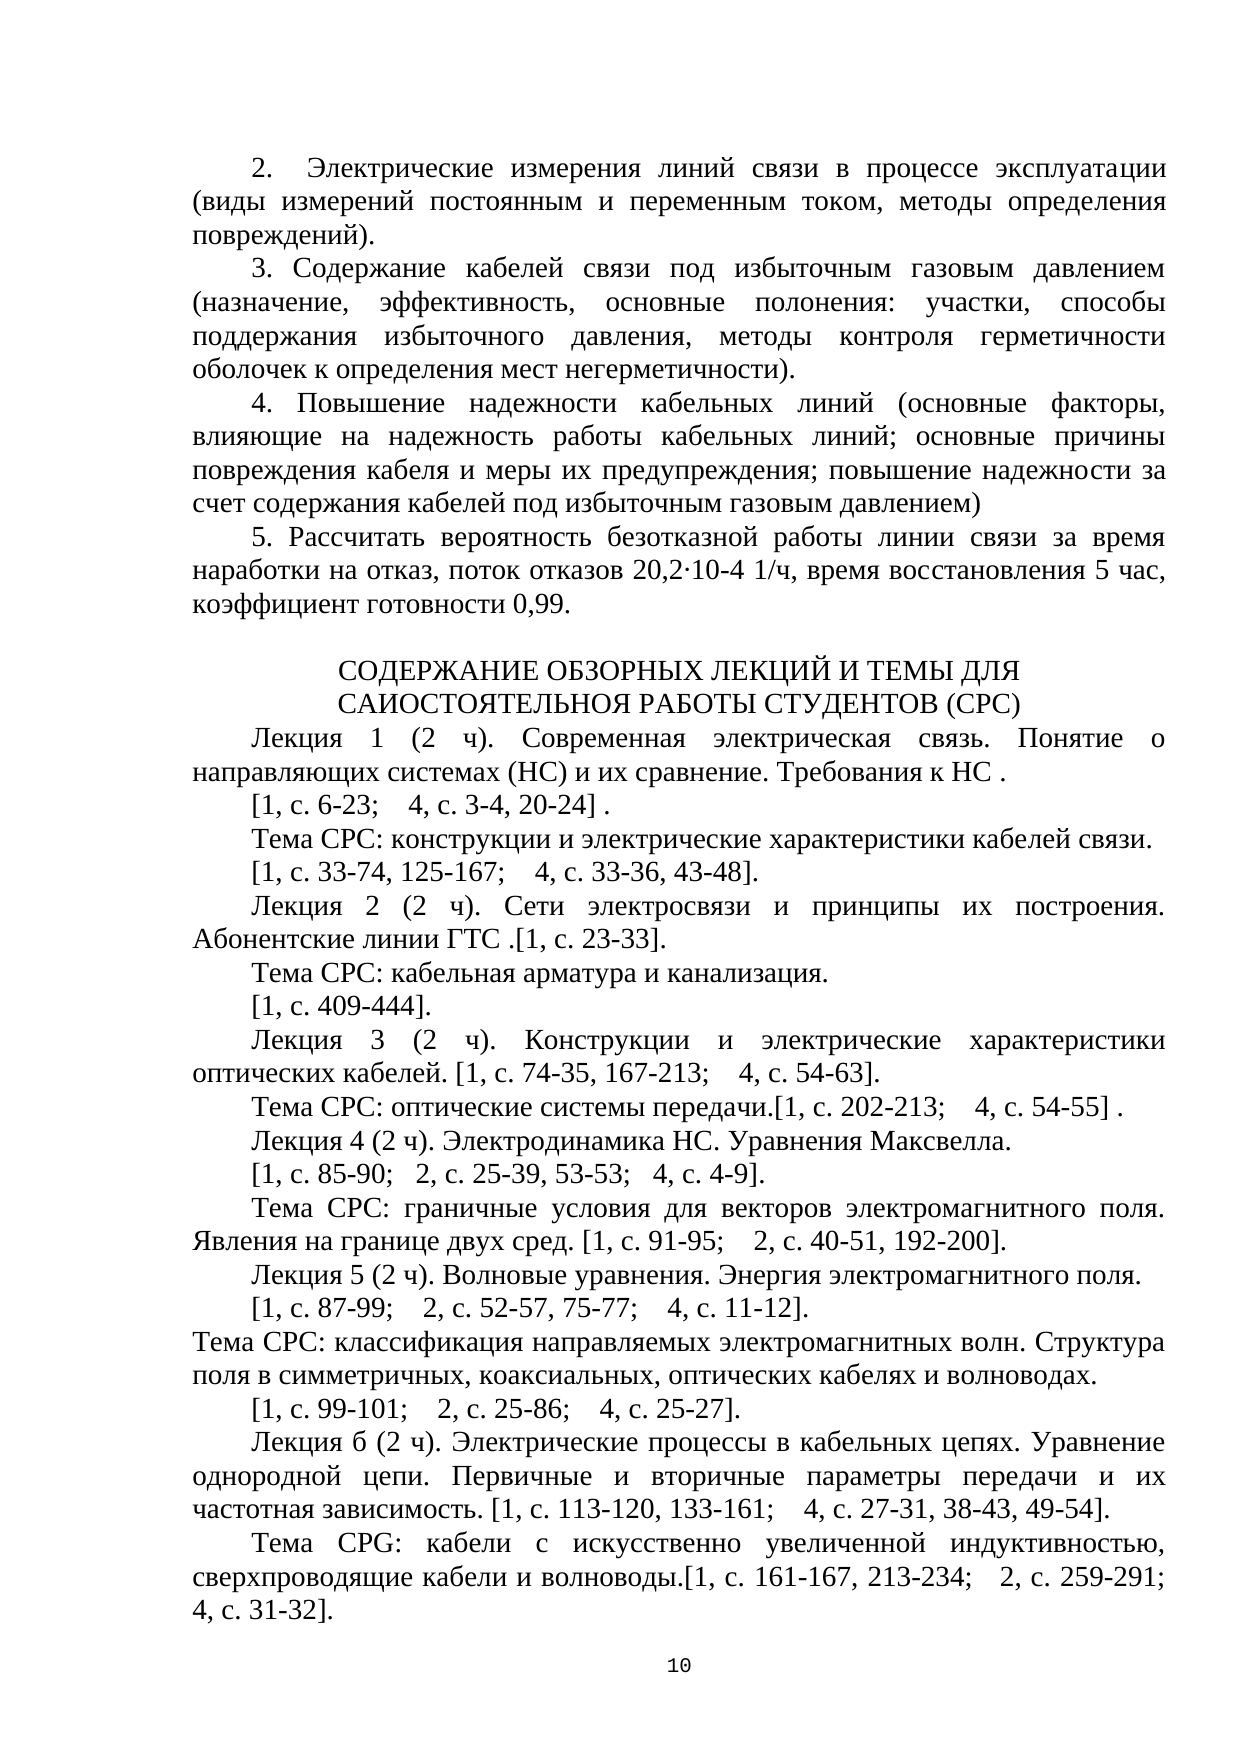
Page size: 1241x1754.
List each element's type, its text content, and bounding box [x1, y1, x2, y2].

text Тема СРС: граничные условия для векторов электромагнитного поля. Явления на границе двух сред. [1, с. 91-95; 2, с. 40-51, 192-200]. [192, 1190, 1166, 1257]
text Тема CPG: кабели с искусственно увеличенной индуктивностью, сверхпроводящие кабели и волноводы.[1, с. 161-167, 213-234; 2, с. 259-291; 4, с. 31-32]. [192, 1525, 1166, 1626]
text Тема СРС: классификация направляемых электромагнитных волн. Структура поля в симметричных, коаксиальных, оптических кабелях и волноводах. [192, 1324, 1166, 1391]
text Лекция 2 (2 ч). Сети электросвязи и принципы их построения. Абонентские линии ГТС .[1, с. 23-33]. [192, 888, 1166, 955]
text Лекция 4 (2 ч). Электродинамика НС. Уравнения Максвелла. [192, 1123, 1166, 1156]
text 2. Электрические измерения линий связи в процессе эксплуатации (виды измерений постоянным и переменным током, методы определения повреждений). [192, 150, 1166, 251]
text Тема СРС: конструкции и электрические характеристики кабелей связи. [192, 821, 1166, 854]
text 4. Повышение надежности кабельных линий (основные факторы, влияющие на надежность работы кабельных линий; основные причины повреждения кабеля и меры их предупреждения; повышение надежности за счет содержания кабелей под избыточным газовым давлением) [192, 385, 1166, 519]
text 5. Рассчитать вероятность безотказной работы линии связи за время наработки на отказ, поток отказов 20,2∙10-4 1/ч, время восстановления 5 час, коэффициент готовности 0,99. [192, 519, 1166, 619]
text 3. Содержание кабелей связи под избыточным газовым давлением (назначение, эффективность, основные полонения: участки, способы поддержания избыточного давления, методы контроля герметичности оболочек к определения мест негерметичности). [192, 251, 1166, 385]
text Тема СРС: кабельная арматура и канализация. [192, 955, 1166, 988]
text [1, с. 33-74, 125-167; 4, с. 33-36, 43-48]. [192, 854, 1166, 888]
text [1, с. 99-101; 2, с. 25-86; 4, с. 25-27]. [192, 1391, 1166, 1424]
text [1, с. 6-23; 4, с. 3-4, 20-24] . [192, 787, 1166, 821]
text Лекция 5 (2 ч). Волновые уравнения. Энергия электромагнитного поля. [192, 1257, 1166, 1290]
text [1, с. 409-444]. [192, 988, 1166, 1022]
text Тема СРС: оптические системы передачи.[1, с. 202-213; 4, с. 54-55] . [192, 1089, 1166, 1123]
text Лекция 3 (2 ч). Конструкции и электрические характеристики оптических кабелей. [1, с. 74-35, 167-213; 4, с. 54-63]. [192, 1022, 1166, 1089]
text СОДЕРЖАНИЕ ОБЗОРНЫХ ЛЕКЦИЙ И ТЕМЫ ДЛЯ САИОСТОЯТЕЛЬНОЯ РАБОТЫ СТУДЕНТОВ (СРС) [192, 653, 1166, 720]
text Лекция 1 (2 ч). Современная электрическая связь. Понятие о направляющих системах (НС) и их сравнение. Требования к НС . [192, 720, 1166, 787]
text [1, с. 87-99; 2, с. 52-57, 75-77; 4, с. 11-12]. [192, 1290, 1166, 1324]
text [1, с. 85-90; 2, с. 25-39, 53-53; 4, с. 4-9]. [192, 1156, 1166, 1190]
text Лекция б (2 ч). Электрические процессы в кабельных цепях. Уравнение однородной цепи. Первичные и вторичные параметры передачи и их частотная зависимость. [1, с. 113-120, 133-161; 4, с. 27-31, 38-43, 49-54]. [192, 1424, 1166, 1525]
